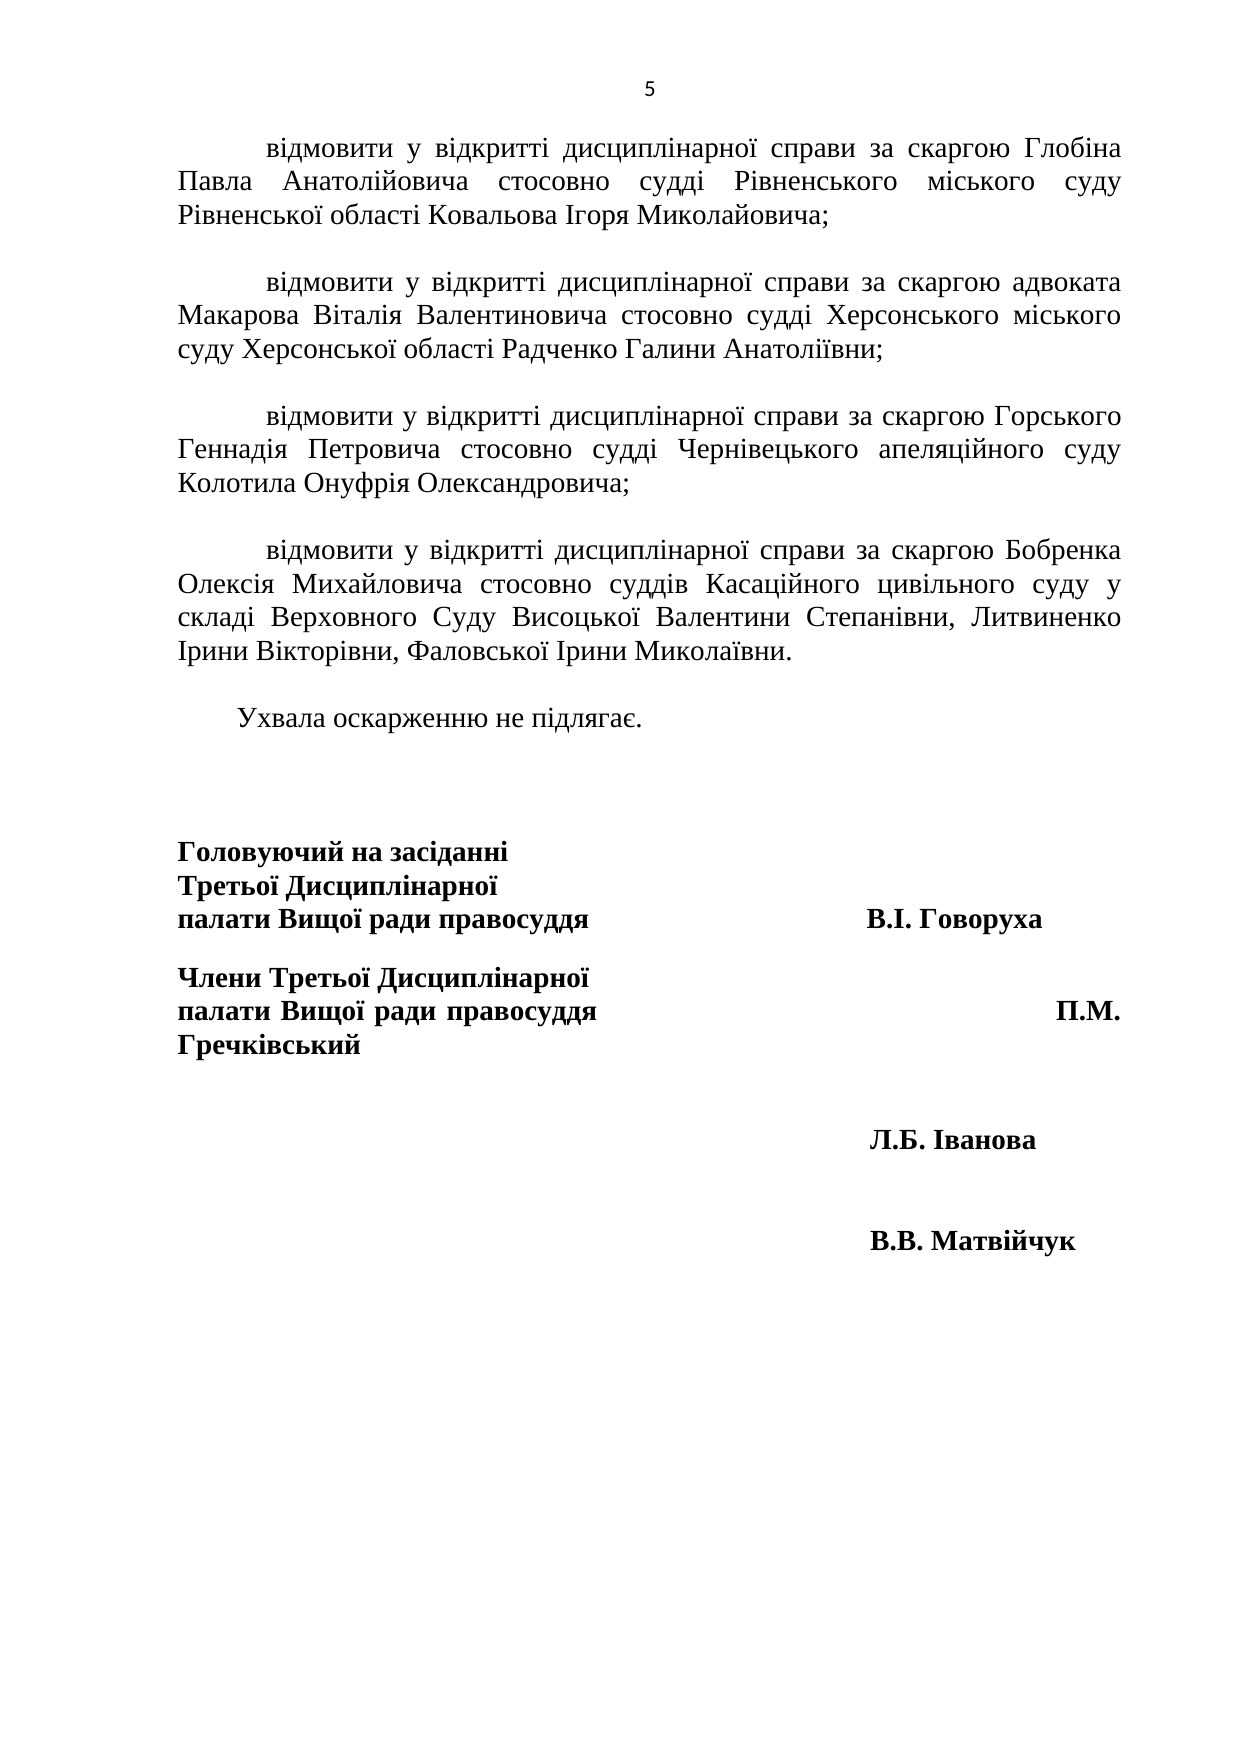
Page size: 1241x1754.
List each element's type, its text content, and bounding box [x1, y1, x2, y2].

text відмовити у відкритті дисциплінарної справи за скаргою Горського Геннадія Петровича стосовно судді Чернівецького апеляційного суду Колотила Онуфрія Олександровича; [177, 398, 1122, 499]
text відмовити у відкритті дисциплінарної справи за скаргою Глобіна Павла Анатолійовича стосовно судді Рівненського міського суду Рівненської області Ковальова Ігоря Миколайовича; [177, 130, 1122, 230]
text Ухвала оскарженню не підлягає. [177, 700, 1122, 733]
text Члени Третьої Дисциплінарної [177, 960, 1122, 993]
text Головуючий на засіданні [177, 834, 1122, 868]
text палати Вищої ради правосуддя В.І. Говоруха [177, 901, 1122, 935]
text відмовити у відкритті дисциплінарної справи за скаргою адвоката Макарова Віталія Валентиновича стосовно судді Херсонського міського суду Херсонської області Радченко Галини Анатоліївни; [177, 264, 1122, 364]
text палати Вищої ради правосуддя П.М. Гречківський [177, 993, 1122, 1060]
text В.В. Матвійчук [177, 1223, 1122, 1256]
text Л.Б. Іванова [177, 1122, 1122, 1156]
text відмовити у відкритті дисциплінарної справи за скаргою Бобренка Олексія Михайловича стосовно суддів Касаційного цивільного суду у складі Верховного Суду Висоцької Валентини Степанівни, Литвиненко Ірини Вікторівни, Фаловської Ірини Миколаївни. [177, 532, 1122, 666]
text Третьої Дисциплінарної [177, 868, 1122, 901]
